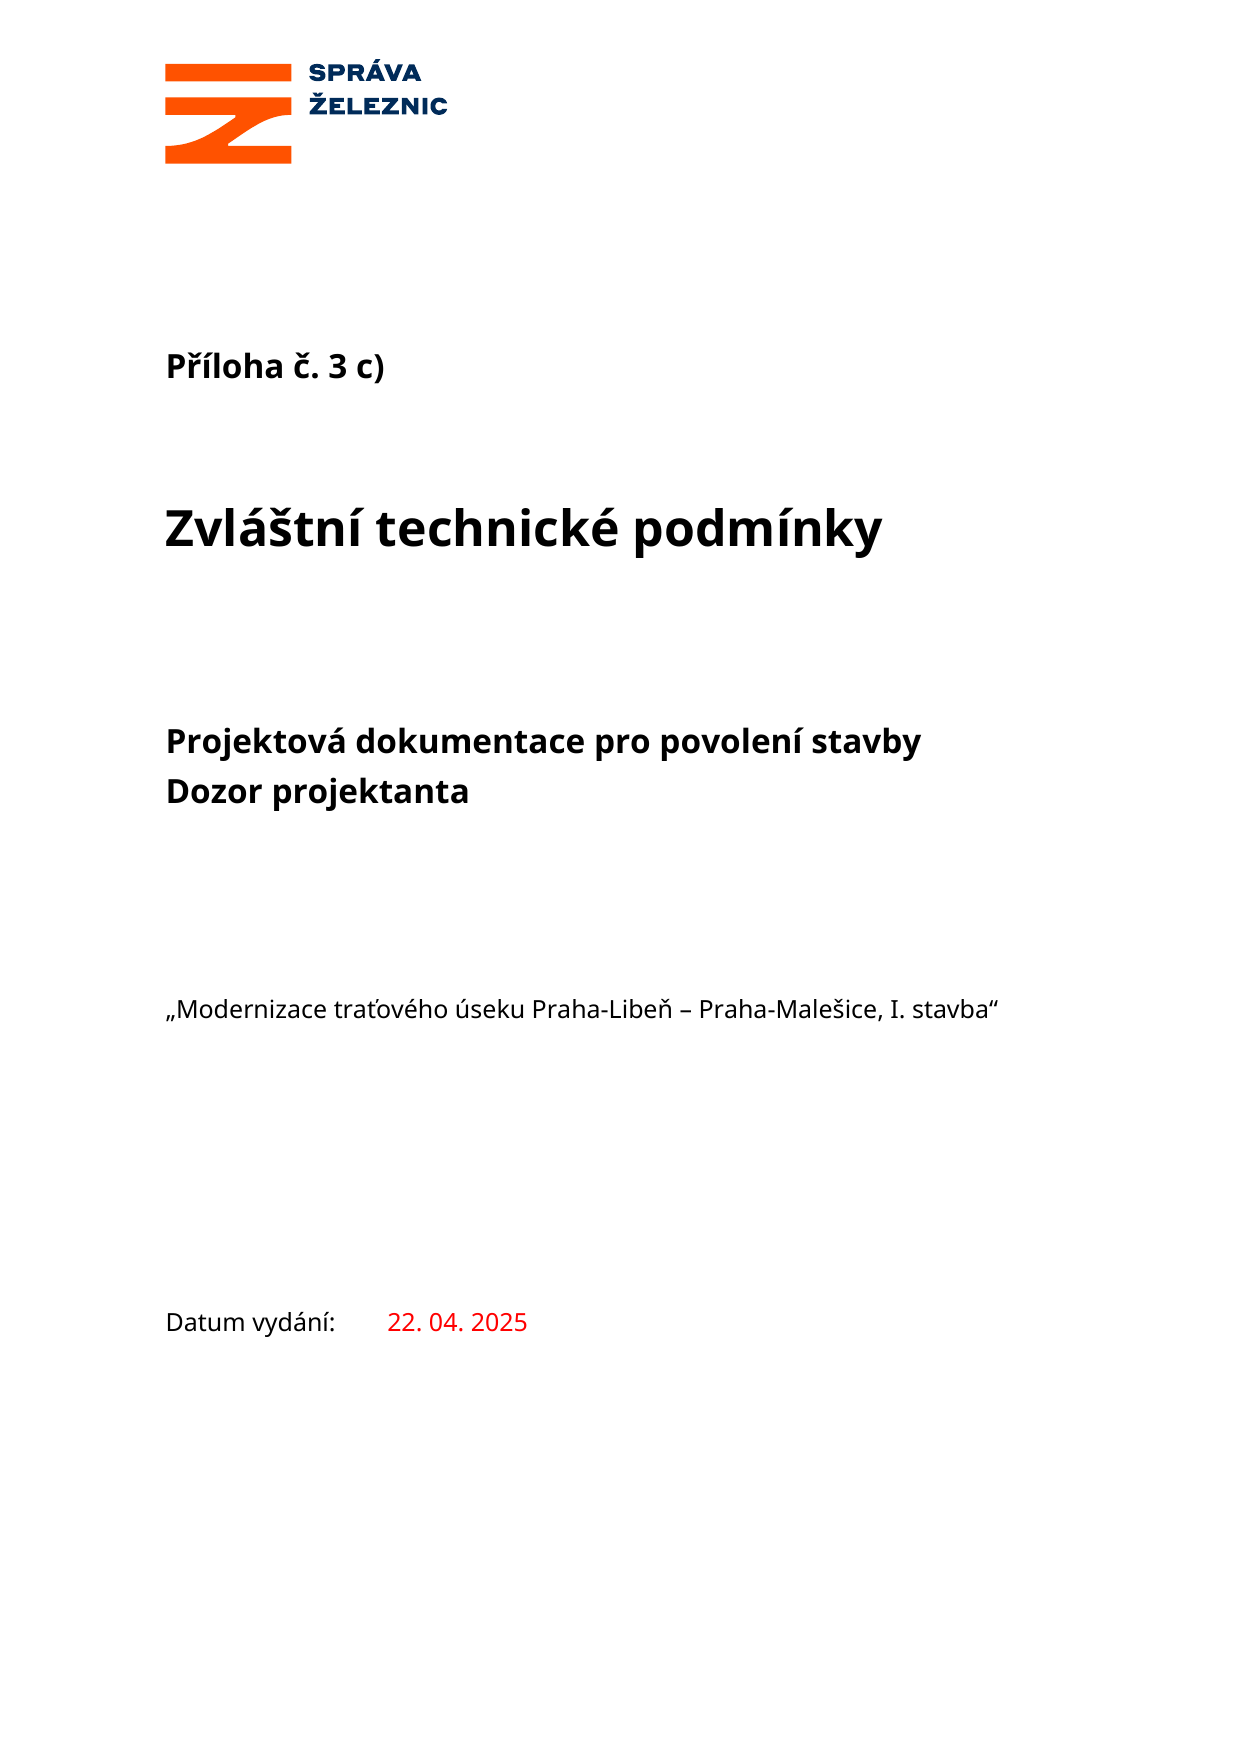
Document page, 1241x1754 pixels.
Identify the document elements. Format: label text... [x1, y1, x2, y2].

text Zvláštní technické podmínky [165, 493, 1075, 561]
text Datum vydání: 22. 04. 2025 [165, 1304, 1075, 1338]
text Projektová dokumentace pro povolení stavby Dozor projektanta [165, 668, 1075, 813]
text Příloha č. 3 c) [165, 343, 1075, 388]
